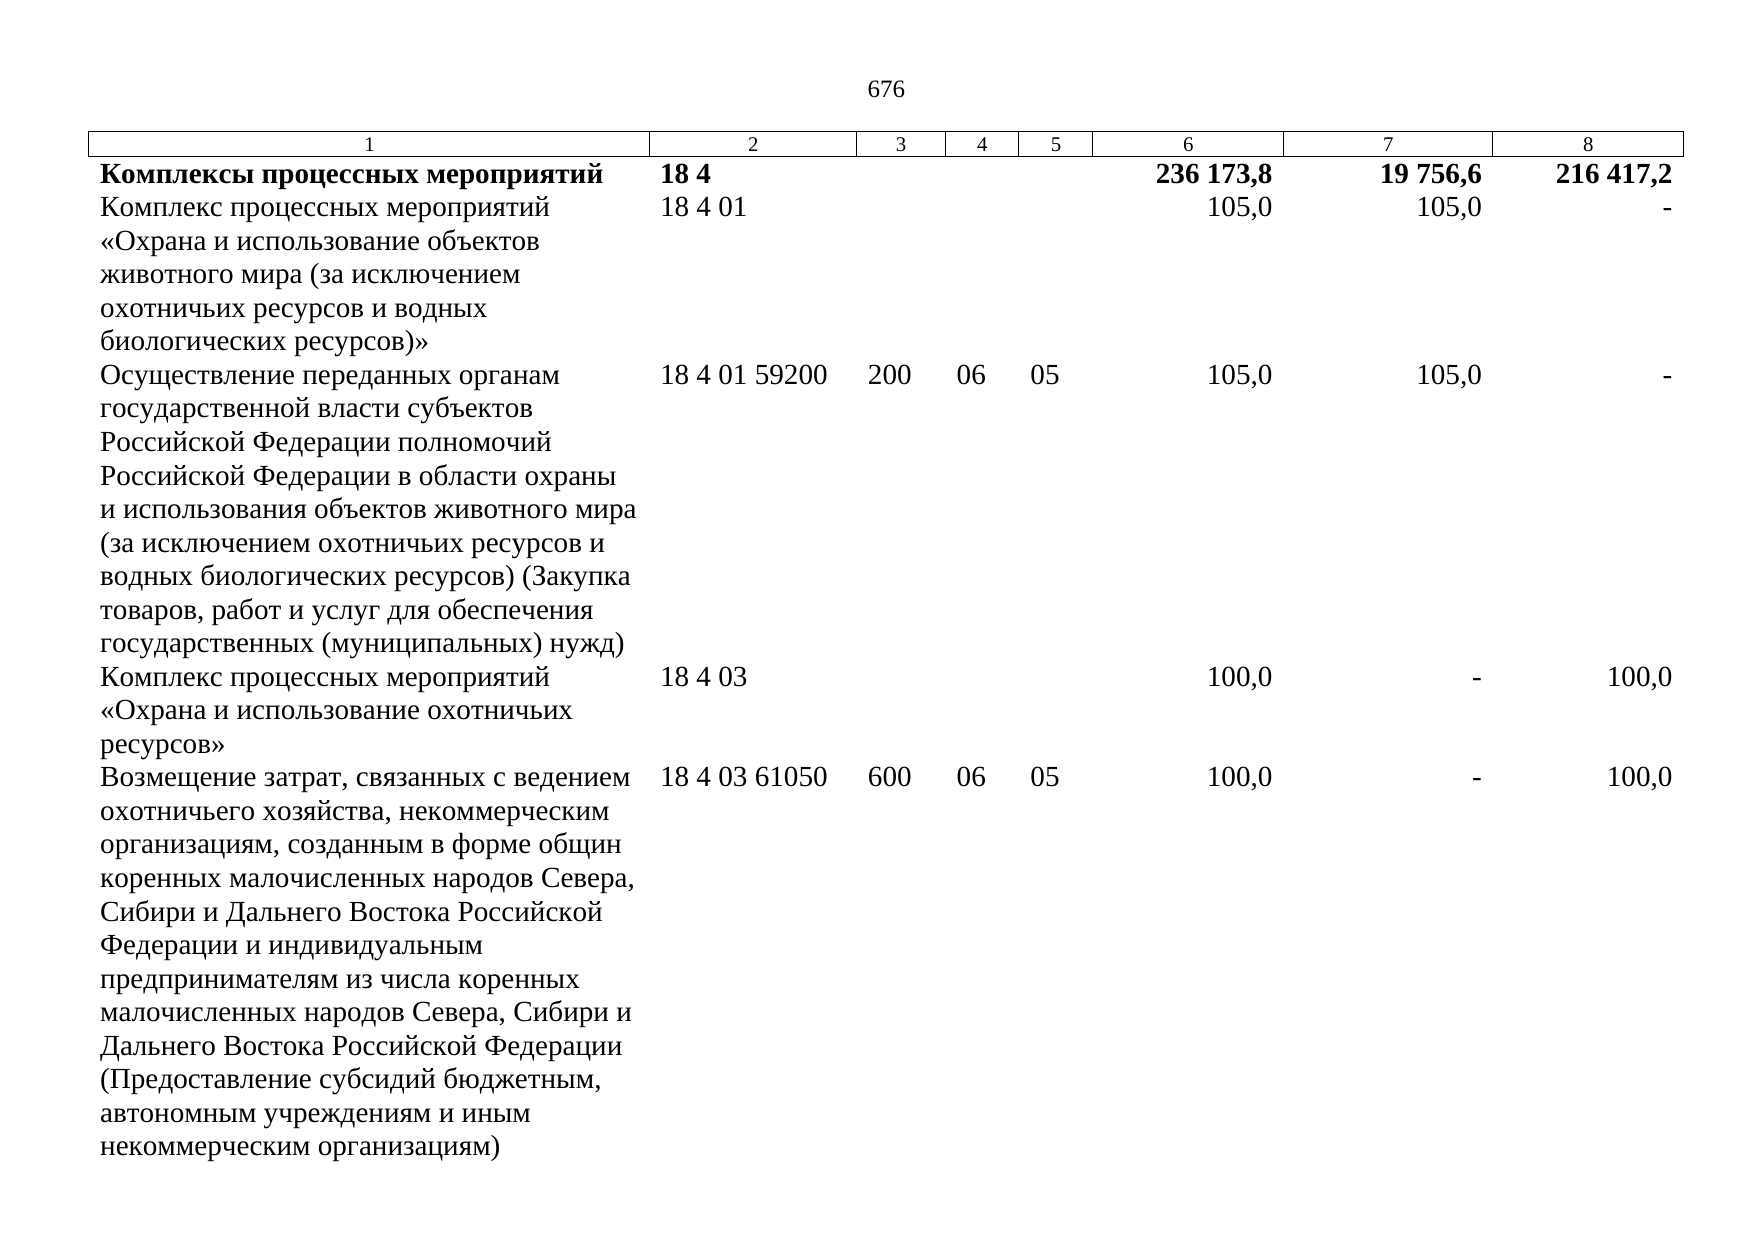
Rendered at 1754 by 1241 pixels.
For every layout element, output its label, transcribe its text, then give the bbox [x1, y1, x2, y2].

table_header 3 [857, 132, 945, 156]
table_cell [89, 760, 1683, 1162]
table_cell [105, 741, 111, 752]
table_header 5 [1019, 132, 1092, 156]
table_header 7 [1284, 132, 1492, 156]
table_header 4 [946, 132, 1018, 156]
table_header 8 [1493, 132, 1683, 156]
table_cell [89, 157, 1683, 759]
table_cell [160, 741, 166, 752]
table_header 2 [650, 132, 856, 156]
table_header 1 [89, 132, 649, 156]
table_header 6 [1093, 132, 1283, 156]
